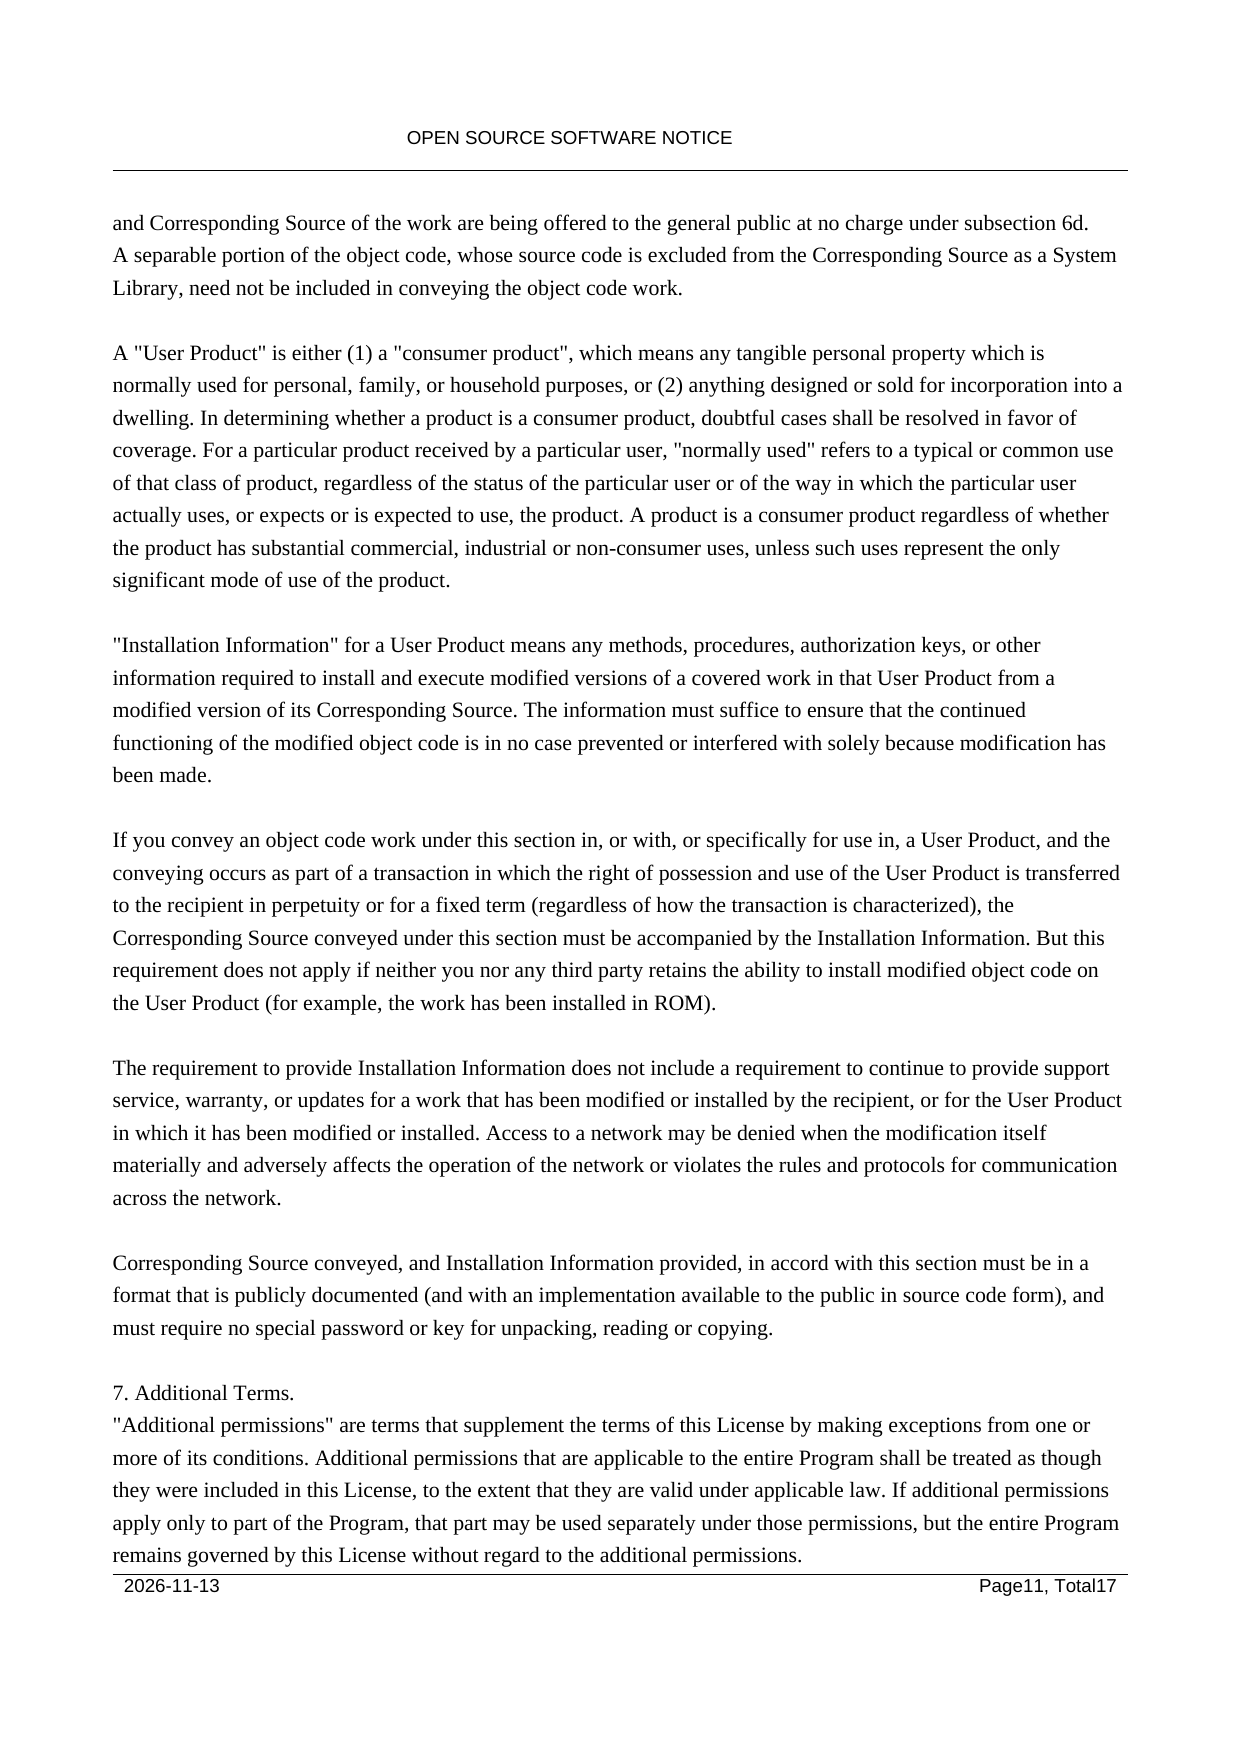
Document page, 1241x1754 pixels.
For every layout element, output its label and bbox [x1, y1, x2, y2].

text [112, 206, 1128, 1571]
